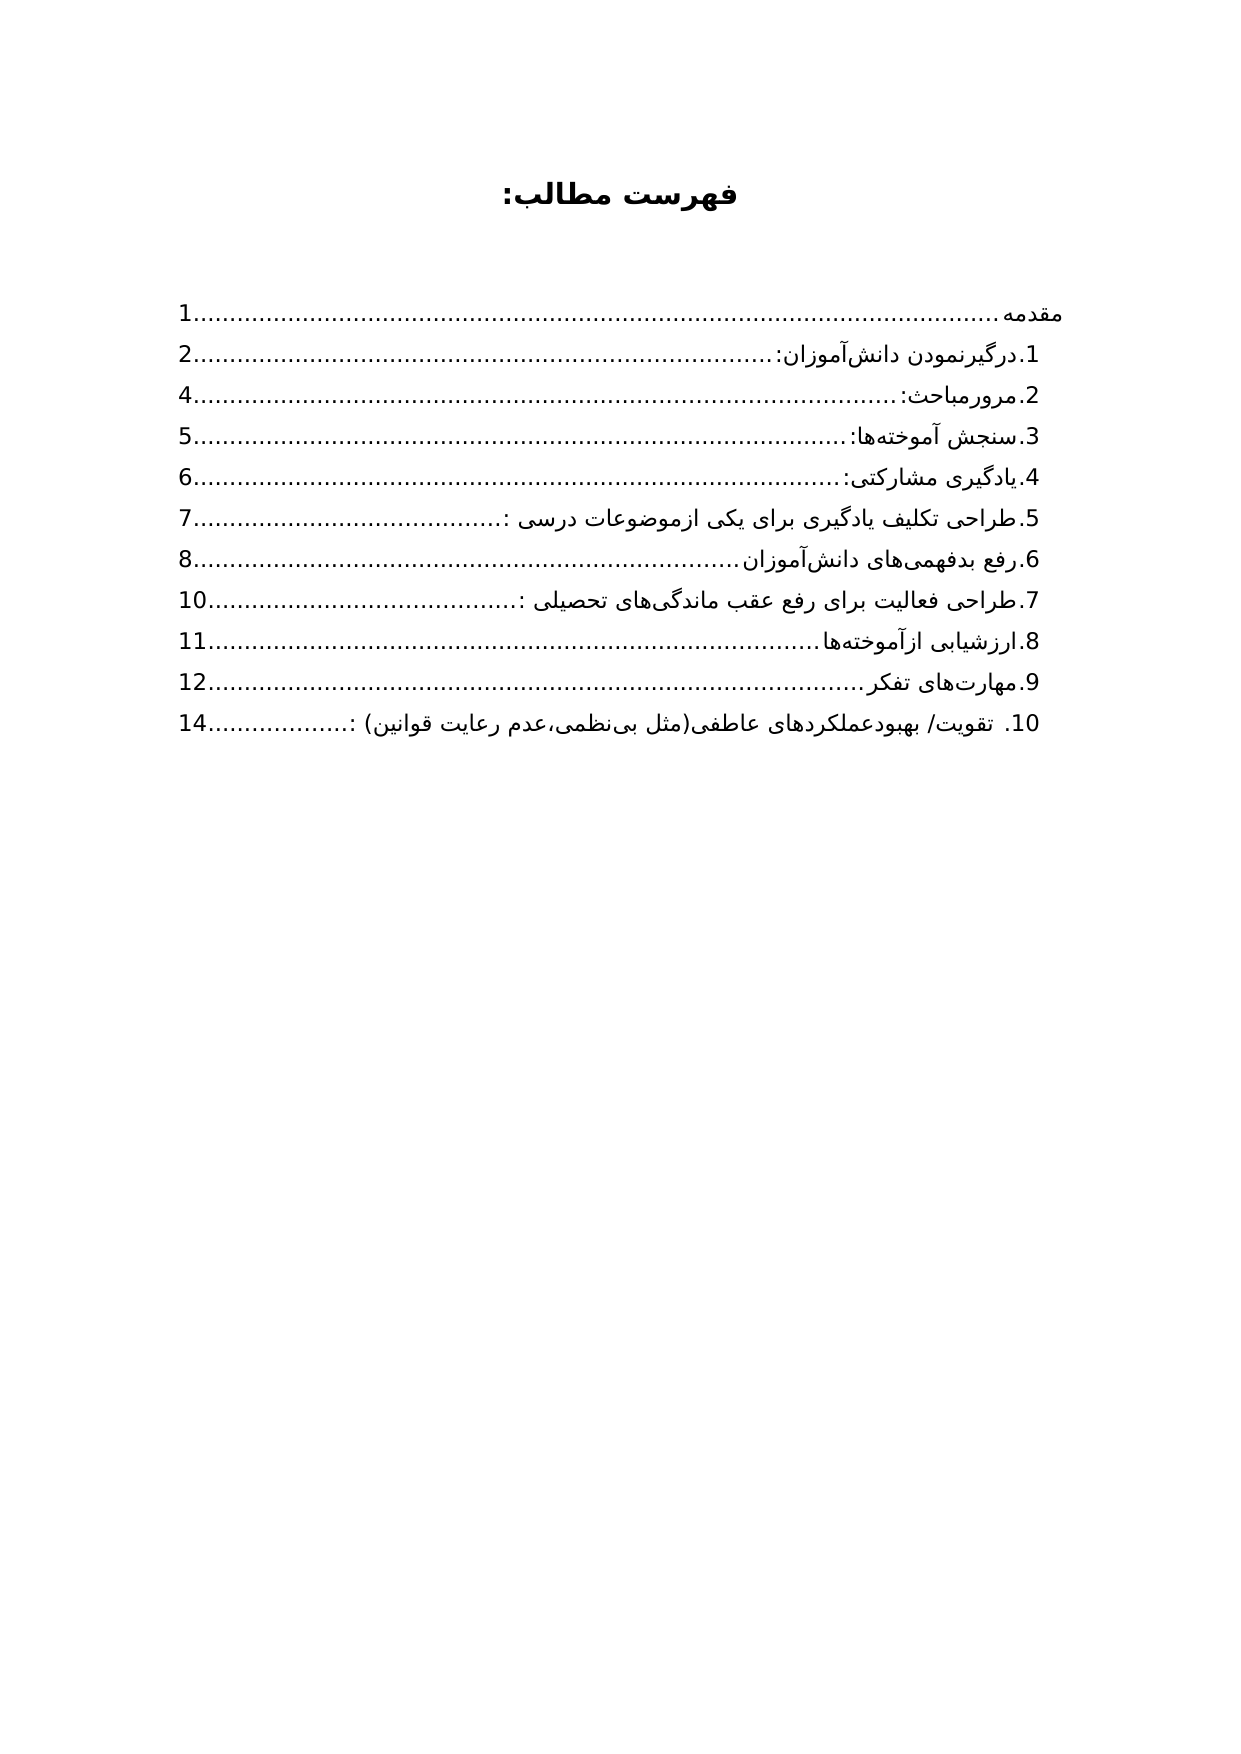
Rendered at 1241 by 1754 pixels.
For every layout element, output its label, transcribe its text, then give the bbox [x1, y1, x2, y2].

text فهرست مطالب: [177, 177, 1063, 211]
